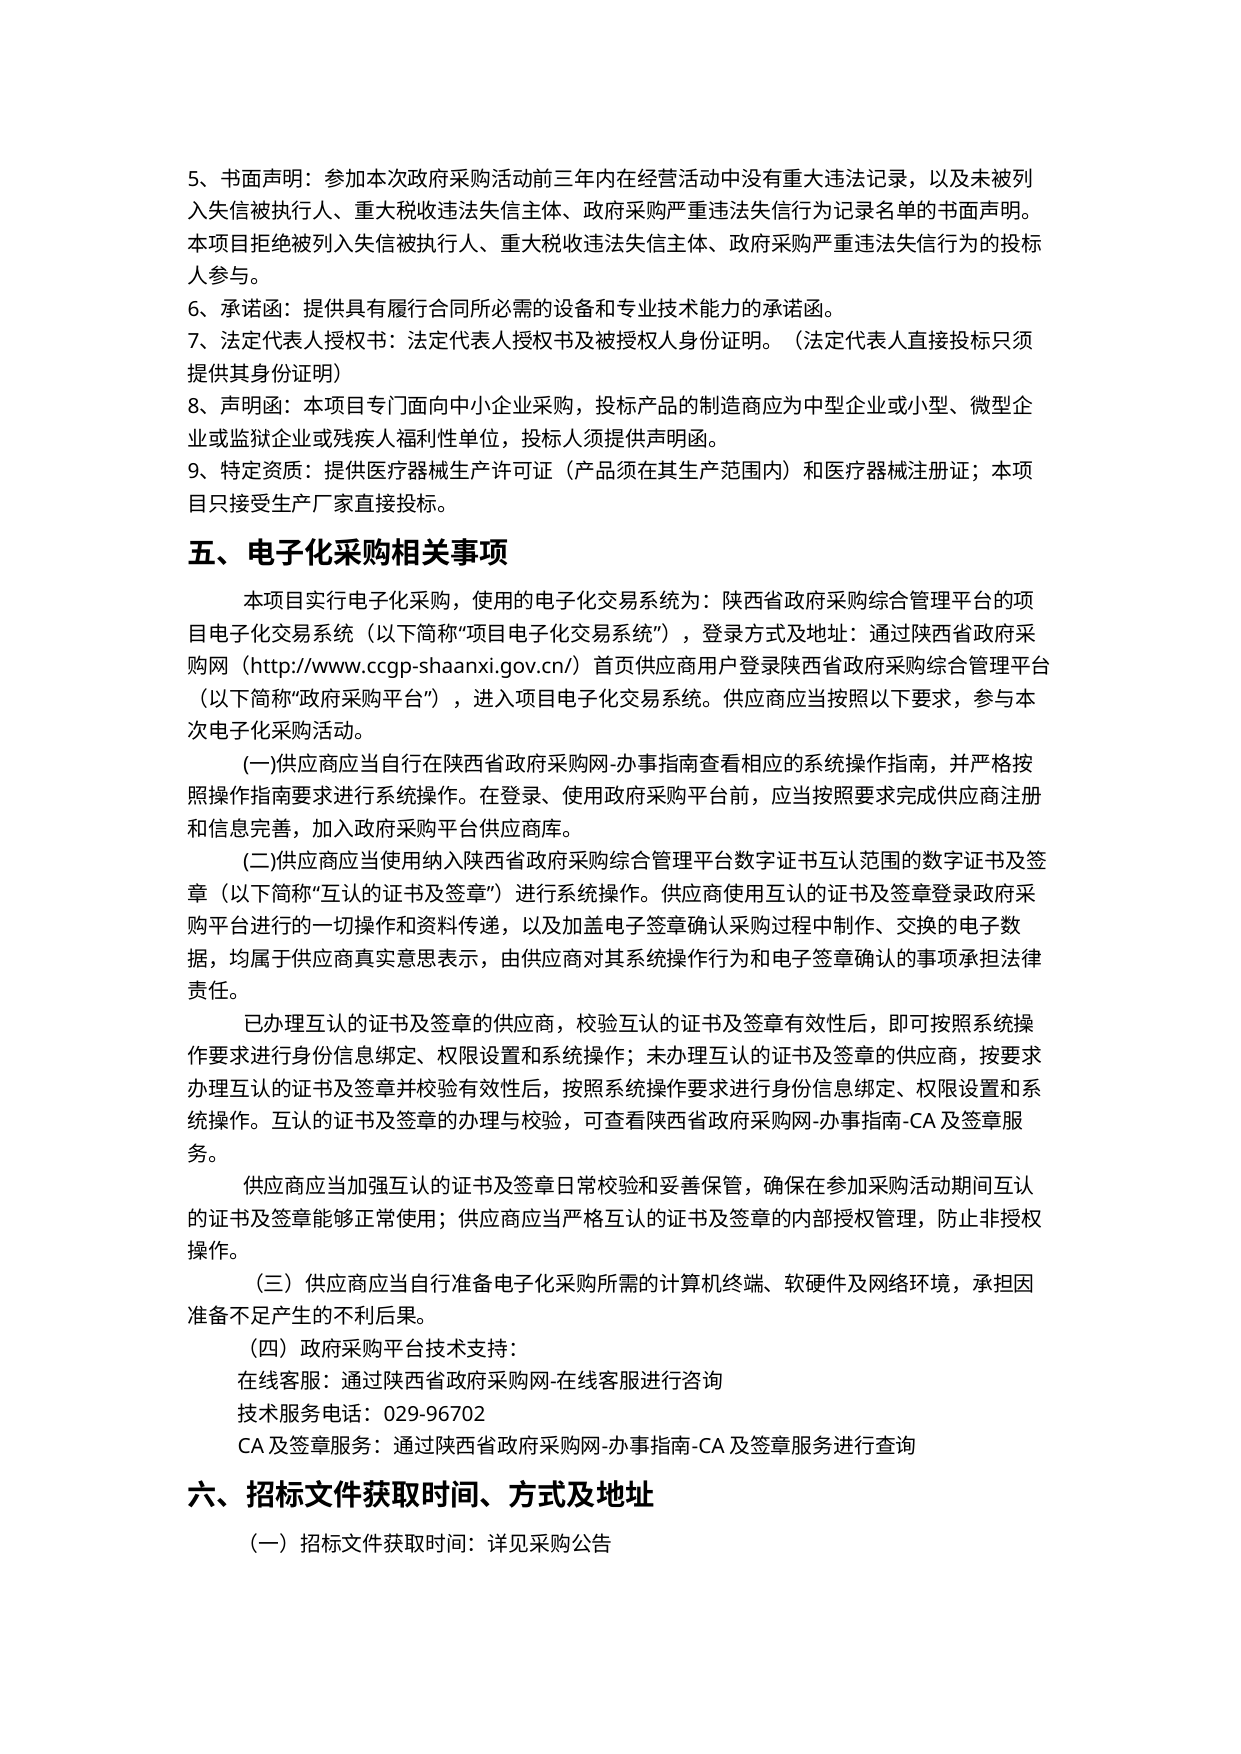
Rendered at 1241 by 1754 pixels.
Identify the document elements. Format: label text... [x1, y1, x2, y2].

text 五、电子化采购相关事项 [187, 519, 1053, 584]
text 六、招标文件获取时间、方式及地址 [187, 1462, 1053, 1527]
text 供应商应当加强互认的证书及签章日常校验和妥善保管，确保在参加采购活动期间互认的证书及签章能够正常使用；供应商应当严格互认的证书及签章的内部授权管理，防止非授权操作。 [187, 1169, 1053, 1267]
text 在线客服：通过陕西省政府采购网-在线客服进行咨询 [187, 1364, 1053, 1397]
text （一）招标文件获取时间：详见采购公告 [187, 1527, 1053, 1559]
text （三）供应商应当自行准备电子化采购所需的计算机终端、软硬件及网络环境，承担因准备不足产生的不利后果。 [187, 1267, 1053, 1332]
text （四）政府采购平台技术支持： [187, 1332, 1053, 1364]
text 9、特定资质：提供医疗器械生产许可证（产品须在其生产范围内）和医疗器械注册证；本项目只接受生产厂家直接投标。 [187, 454, 1053, 519]
text 已办理互认的证书及签章的供应商，校验互认的证书及签章有效性后，即可按照系统操作要求进行身份信息绑定、权限设置和系统操作；未办理互认的证书及签章的供应商，按要求办理互认的证书及签章并校验有效性后，按照系统操作要求进行身份信息绑定、权限设置和系统操作。互认的证书及签章的办理与校验，可查看陕西省政府采购网-办事指南-CA及签章服务。 [187, 1007, 1053, 1169]
text (二)供应商应当使用纳入陕西省政府采购综合管理平台数字证书互认范围的数字证书及签章（以下简称“互认的证书及签章”）进行系统操作。供应商使用互认的证书及签章登录政府采购平台进行的一切操作和资料传递，以及加盖电子签章确认采购过程中制作、交换的电子数据，均属于供应商真实意思表示，由供应商对其系统操作行为和电子签章确认的事项承担法律责任。 [187, 844, 1053, 1007]
text 技术服务电话：029-96702 [187, 1397, 1053, 1429]
text CA及签章服务：通过陕西省政府采购网-办事指南-CA及签章服务进行查询 [187, 1429, 1053, 1462]
text (一)供应商应当自行在陕西省政府采购网-办事指南查看相应的系统操作指南，并严格按照操作指南要求进行系统操作。在登录、使用政府采购平台前，应当按照要求完成供应商注册和信息完善，加入政府采购平台供应商库。 [187, 747, 1053, 844]
text 5、书面声明：参加本次政府采购活动前三年内在经营活动中没有重大违法记录，以及未被列入失信被执行人、重大税收违法失信主体、政府采购严重违法失信行为记录名单的书面声明。本项目拒绝被列入失信被执行人、重大税收违法失信主体、政府采购严重违法失信行为的投标人参与。 [187, 162, 1053, 292]
text 7、法定代表人授权书：法定代表人授权书及被授权人身份证明。（法定代表人直接投标只须提供其身份证明） [187, 324, 1053, 389]
text 6、承诺函：提供具有履行合同所必需的设备和专业技术能力的承诺函。 [187, 292, 1053, 324]
text 本项目实行电子化采购，使用的电子化交易系统为：陕西省政府采购综合管理平台的项目电子化交易系统（以下简称“项目电子化交易系统”），登录方式及地址：通过陕西省政府采购网（http://www.ccgp-shaanxi.gov.cn/）首页供应商用户登录陕西省政府采购综合管理平台（以下简称“政府采购平台”），进入项目电子化交易系统。供应商应当按照以下要求，参与本次电子化采购活动。 [187, 584, 1053, 747]
text 8、声明函：本项目专门面向中小企业采购，投标产品的制造商应为中型企业或小型、微型企业或监狱企业或残疾人福利性单位，投标人须提供声明函。 [187, 389, 1053, 454]
